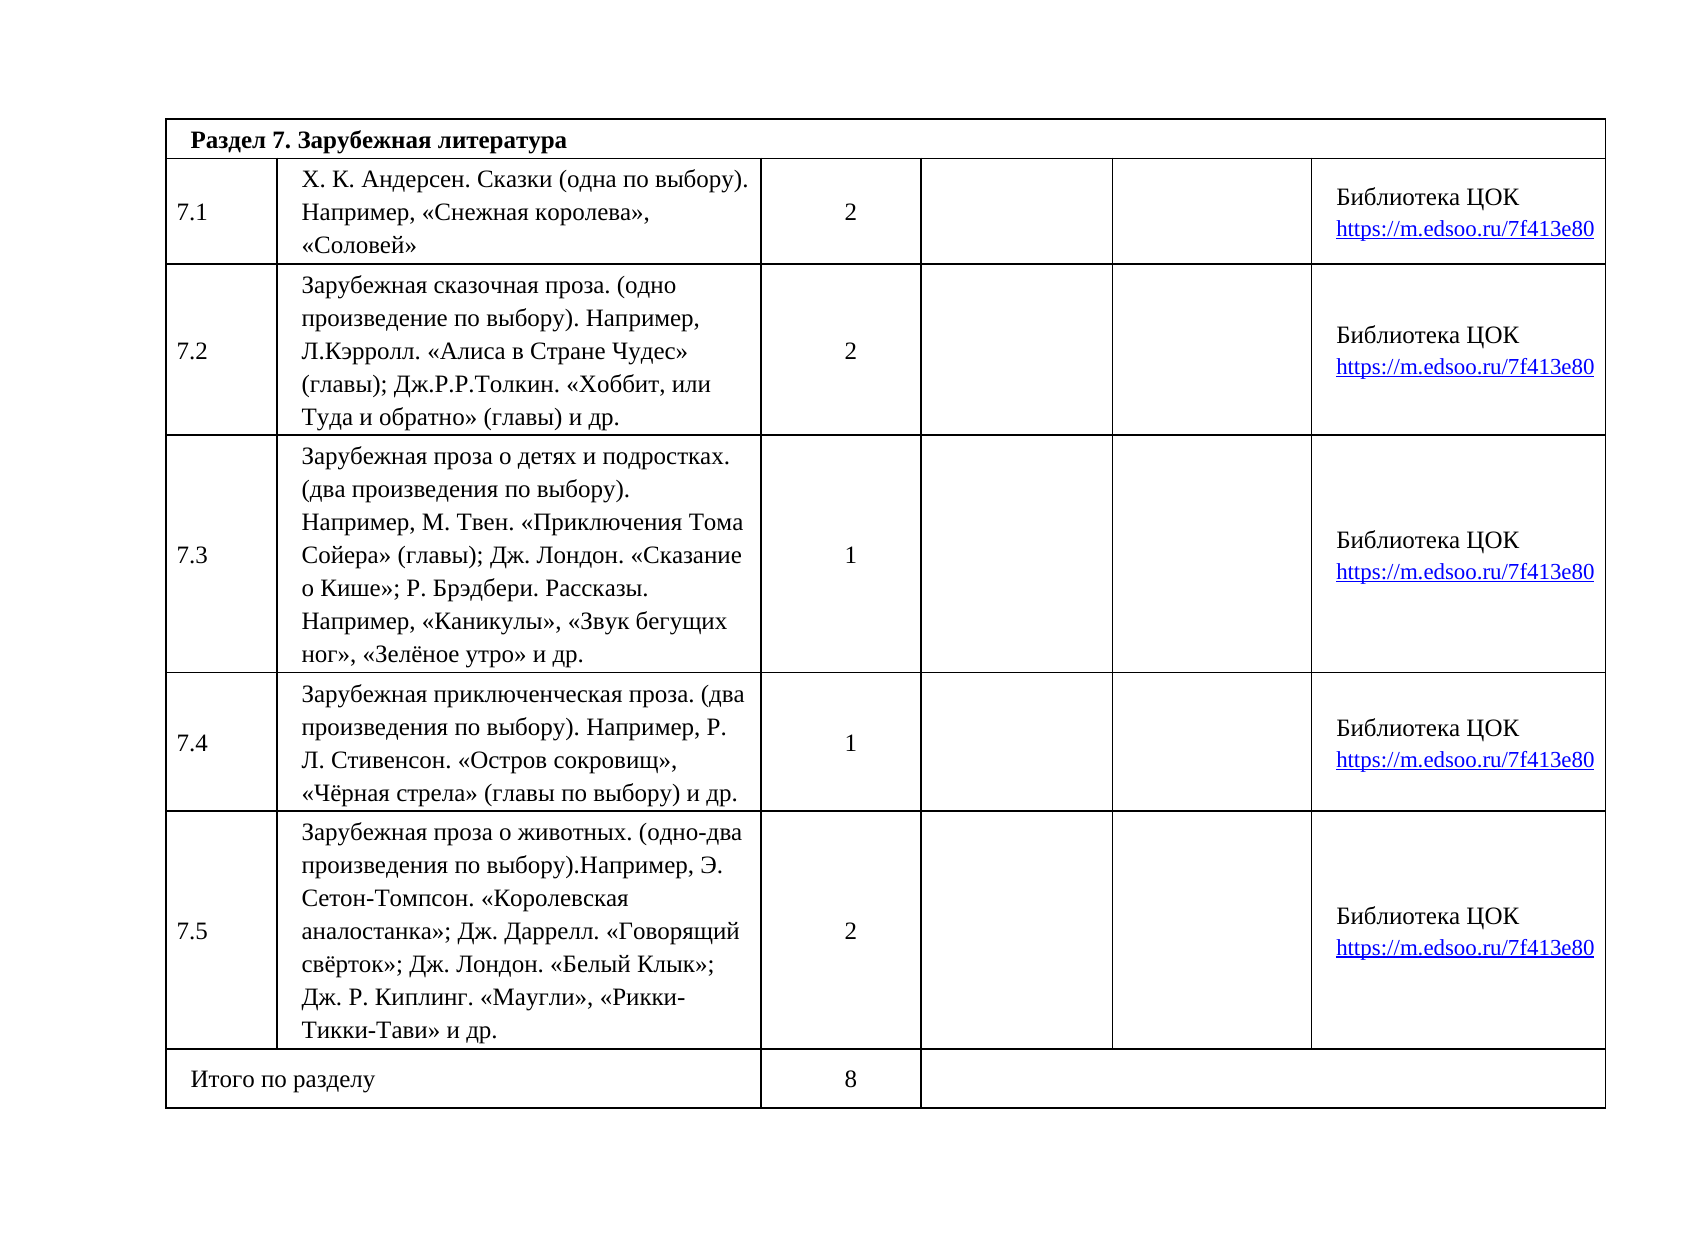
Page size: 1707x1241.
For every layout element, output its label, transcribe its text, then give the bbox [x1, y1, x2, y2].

table_cell 7.4 [167, 673, 276, 810]
table_cell 7.3 [167, 436, 276, 672]
table_cell 1 [762, 436, 920, 672]
table_cell 2 [762, 265, 920, 434]
table_cell 7.1 [167, 159, 276, 263]
table_cell [1113, 812, 1311, 1048]
table_cell [922, 673, 1112, 810]
table_cell Зарубежная сказочная проза. (одно произведение по выбору). Например, Л.Кэрролл. «Алиса в Стране Чудес» (главы); Дж.Р.Р.Толкин. «Хоббит, или Туда и обратно» (главы) и др. [278, 265, 760, 434]
table_cell [1113, 673, 1311, 810]
table_cell [1113, 265, 1311, 434]
table_cell [1113, 436, 1311, 672]
table_cell Зарубежная проза о детях и подростках. (два произведения по выбору). Например, М. Твен. «Приключения Тома Сойера» (главы); Дж. Лондон. «Сказание о Кише»; Р. Брэдбери. Рассказы. Например, «Каникулы», «Звук бегущих ног», «Зелёное утро» и др. [278, 436, 760, 672]
table_cell Х. К. Андерсен. Сказки (одна по выбору). Например, «Снежная королева», «Соловей» [278, 159, 760, 263]
table_cell [922, 159, 1112, 263]
table_cell 1 [762, 673, 920, 810]
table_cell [1312, 812, 1605, 1048]
table_cell 7.5 [167, 812, 276, 1048]
table_cell Библиотека ЦОК https://m.edsoo.ru/7f413e80 [1312, 265, 1605, 434]
table_cell [1113, 159, 1311, 263]
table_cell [1312, 159, 1605, 263]
table_cell [922, 436, 1112, 672]
table_cell Зарубежная проза о животных. (одно-два произведения по выбору).Например, Э. Сетон-Томпсон. «Королевская аналостанка»; Дж. Даррелл. «Говорящий свёрток»; Дж. Лондон. «Белый Клык»; Дж. Р. Киплинг. «Маугли», «Рикки-Тикки-Тави» и др. [278, 812, 760, 1048]
table_cell 2 [762, 159, 920, 263]
table_cell Итого по разделу [167, 1050, 760, 1107]
table_cell 8 [762, 1050, 920, 1107]
table_cell Раздел 7. Зарубежная литература [167, 120, 1605, 157]
table_cell [922, 265, 1112, 434]
table_cell 2 [762, 812, 920, 1048]
table_cell [922, 812, 1112, 1048]
table_cell Библиотека ЦОК https://m.edsoo.ru/7f413e80 [1312, 436, 1605, 672]
table_cell 7.2 [167, 265, 276, 434]
table_cell Библиотека ЦОК https://m.edsoo.ru/7f413e80 [1312, 673, 1605, 810]
table_cell Зарубежная приключенческая проза. (два произведения по выбору). Например, Р. Л. Стивенсон. «Остров сокровищ», «Чёрная стрела» (главы по выбору) и др. [278, 673, 760, 810]
table_cell [922, 1050, 1605, 1107]
